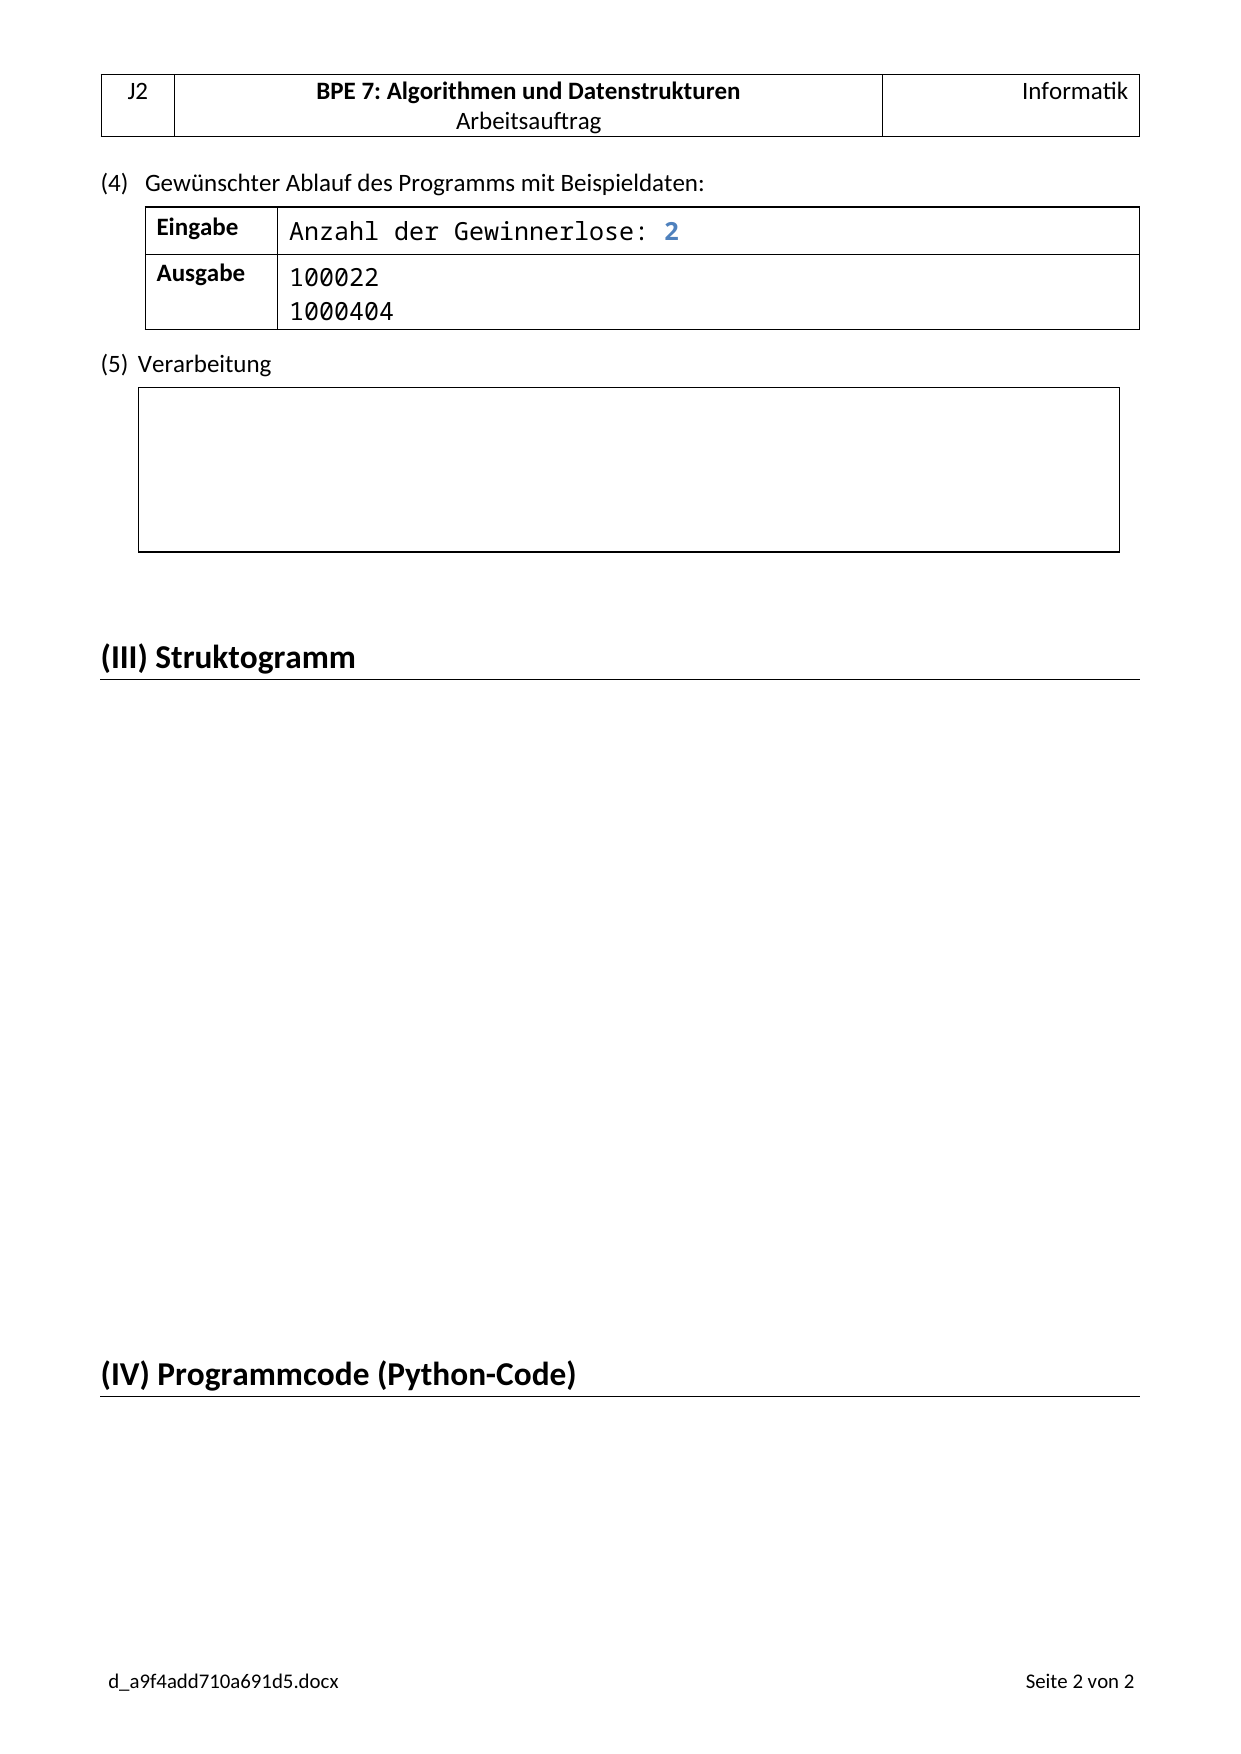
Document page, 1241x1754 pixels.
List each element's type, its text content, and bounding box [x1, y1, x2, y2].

list Verarbeitung [100, 348, 1140, 379]
table_cell 100022 1000404 [278, 255, 1139, 329]
list Gewünschter Ablauf des Programms mit Beispieldaten: [100, 167, 1140, 198]
table_header [139, 388, 1119, 551]
table_header Anzahl der Gewinnerlose: 2 [278, 208, 1139, 254]
table_header Eingabe [146, 208, 277, 254]
text (III) Struktogramm [100, 637, 1140, 679]
text (IV) Programmcode (Python-Code) [100, 1353, 1140, 1396]
table_cell Ausgabe [146, 255, 277, 329]
